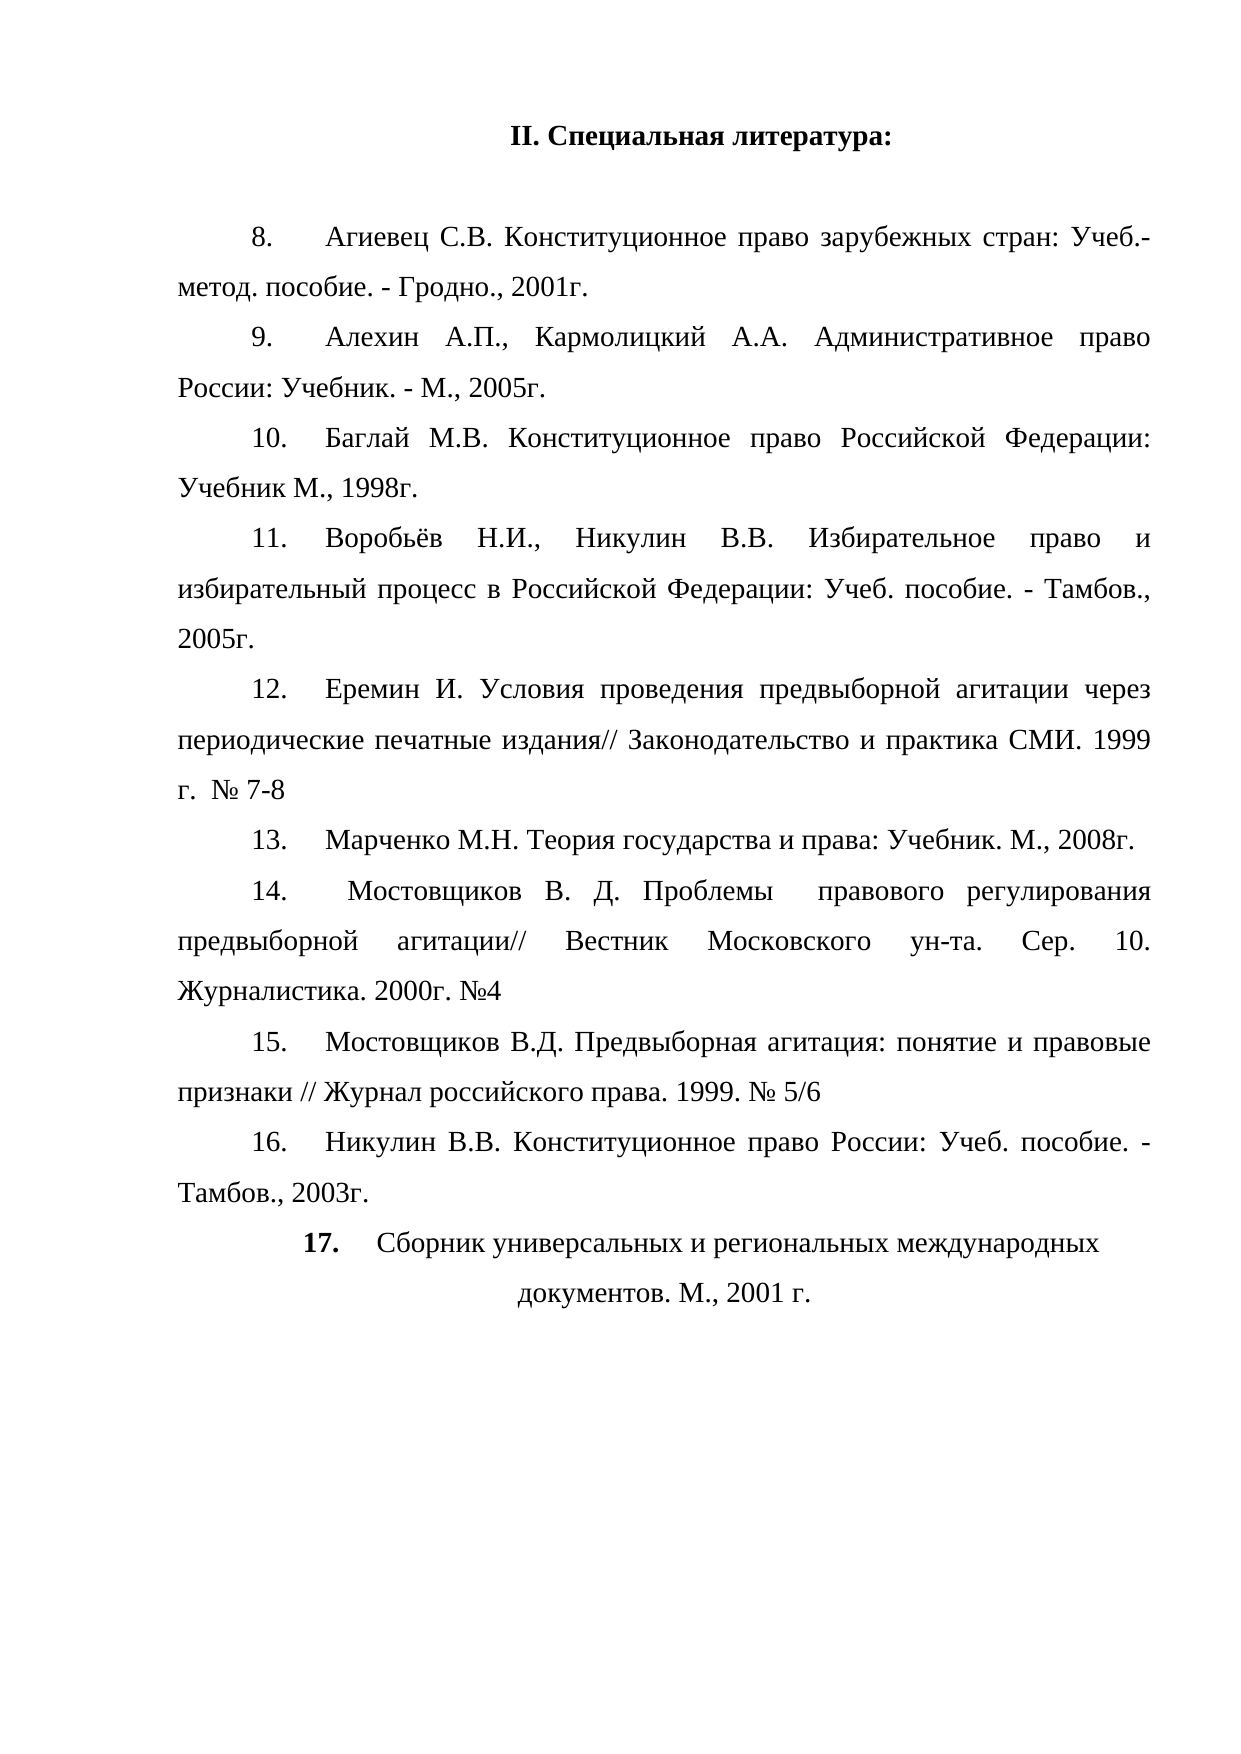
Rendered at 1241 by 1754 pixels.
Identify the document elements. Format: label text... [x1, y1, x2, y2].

list Баглай М.В. Конституционное право Российской Федерации: Учебник М., 1998г. [177, 420, 1152, 504]
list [177, 1225, 1152, 1309]
list Марченко М.Н. Теория государства и права: Учебник. М., 2008г. [177, 822, 1152, 856]
list Воробьёв Н.И., Никулин В.В. Избирательное право и избирательный процесс в Российской Федерации: Учеб. пособие. - Тамбов., 2005г. [177, 521, 1152, 655]
list Мостовщиков В.Д. Предвыборная агитация: понятие и правовые признаки // Журнал российского права. 1999. № 5/6 [177, 1024, 1152, 1108]
list Никулин В.В. Конституционное право России: Учеб. пособие. -Тамбов., 2003г. [177, 1124, 1152, 1208]
list Еремин И. Условия проведения предвыборной агитации через периодические печатные издания// Законодательство и практика СМИ. . № 7-8 [177, 672, 1152, 806]
list Алехин А.П., Кармолицкий А.А. Административное право России: Учебник. - М., 2005г. [177, 319, 1152, 403]
list Мостовщиков В. Д. Проблемы правового регулирования предвыборной агитации// Вестник Московского ун-та. Сер. 10. Журналистика. 2000г. №4 [177, 873, 1152, 1007]
text ІІ. Специальная литература: [177, 118, 1152, 152]
list Агиевец С.В. Конституционное право зарубежных стран: Учеб.-метод. пособие. - Гродно., 2001г. [177, 219, 1152, 303]
